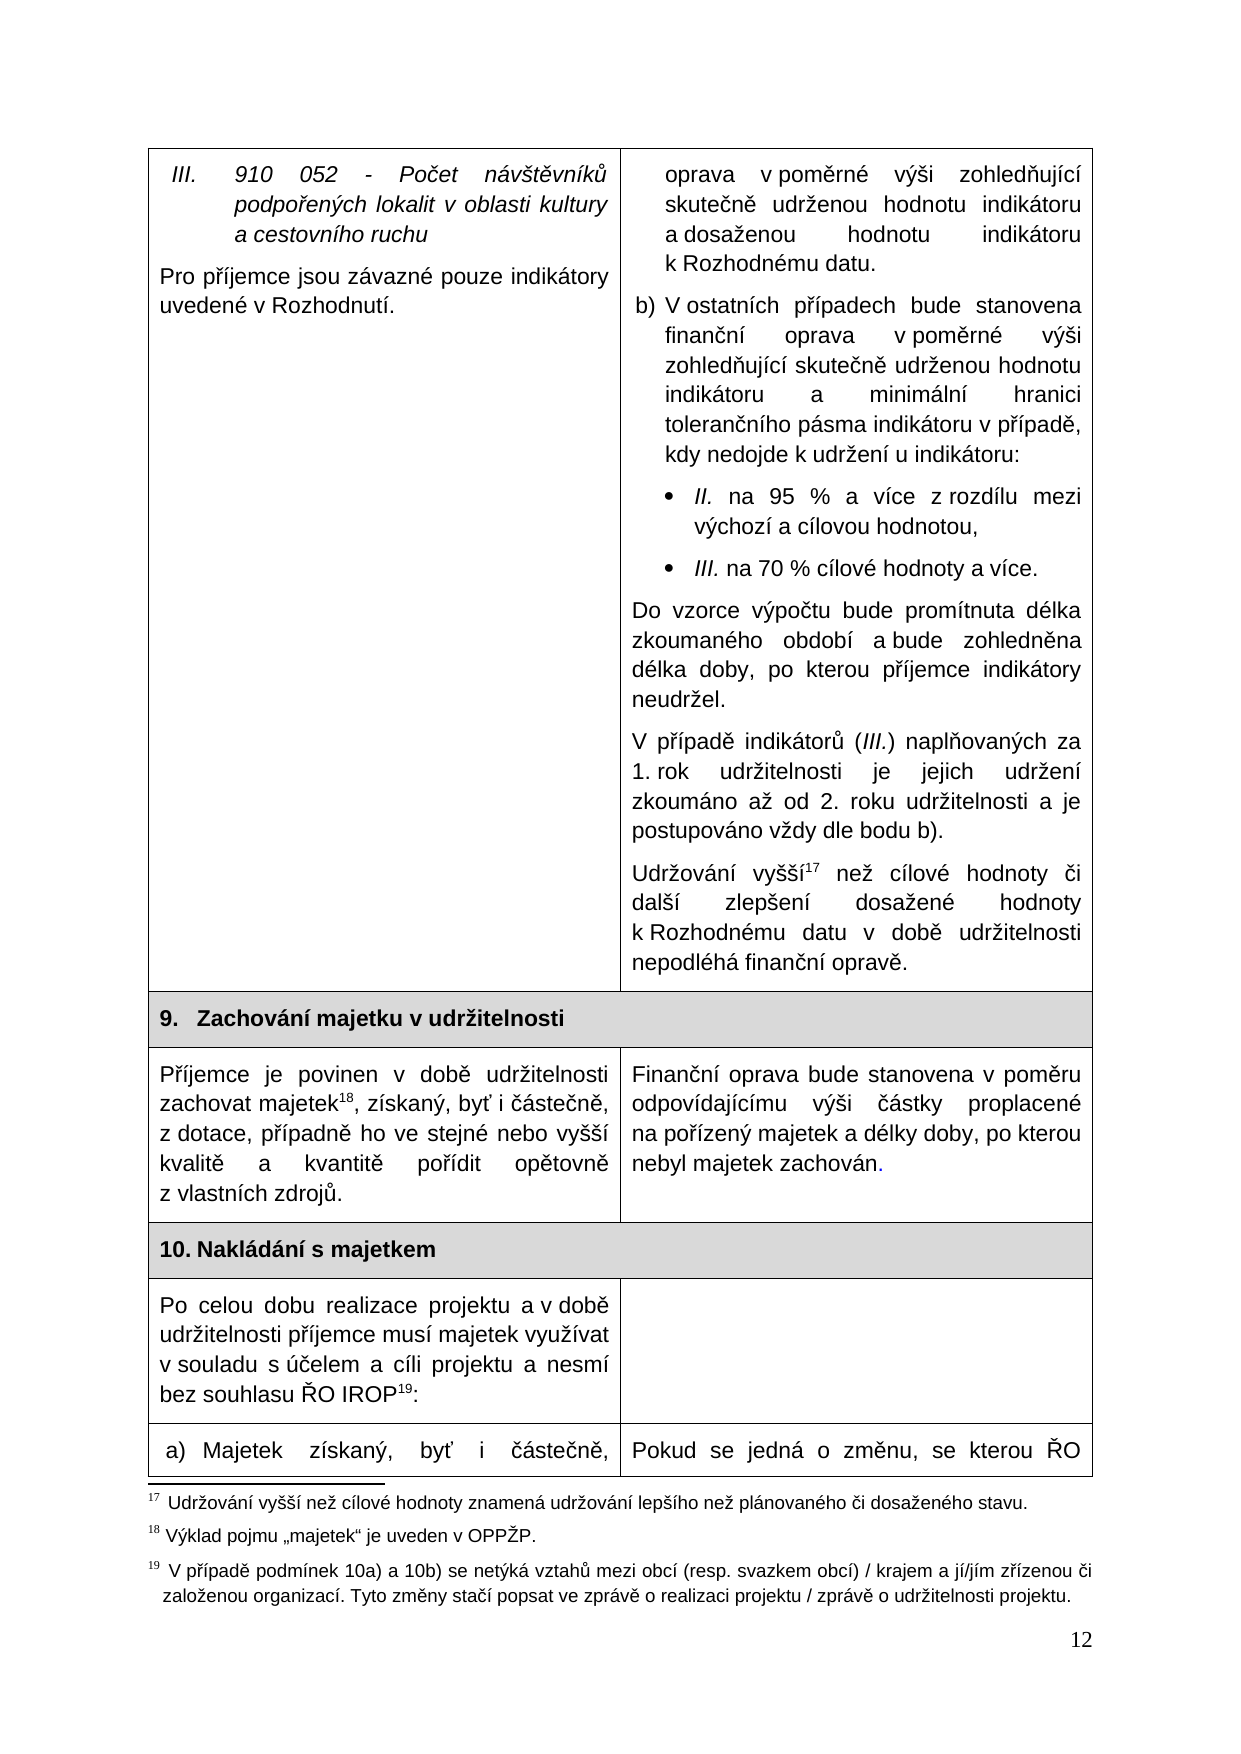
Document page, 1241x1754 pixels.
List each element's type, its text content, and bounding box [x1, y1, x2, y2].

table_cell Příjemce je povinen v době udržitelnosti zachovat majetek, získaný, byť i částečně, z dotace, případně ho ve stejné nebo vyšší kvalitě a kvantitě pořídit opětovně z vlastních zdrojů. [149, 1048, 620, 1222]
table_cell Zachování majetku v udržitelnosti [149, 992, 1092, 1047]
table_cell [149, 1424, 620, 1476]
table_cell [621, 149, 1092, 991]
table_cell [621, 1424, 1092, 1476]
table_cell Nakládání s majetkem [149, 1223, 1092, 1278]
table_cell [149, 149, 620, 991]
table_cell Po celou dobu realizace projektu a v době udržitelnosti příjemce musí majetek využívat v souladu s účelem a cíli projektu a nesmí bez souhlasu ŘO IROP: [149, 1279, 620, 1423]
table_cell Finanční oprava bude stanovena v poměru odpovídajícímu výši částky proplacené na pořízený majetek a délky doby, po kterou nebyl majetek zachován. [621, 1048, 1092, 1222]
table_cell [621, 1279, 1092, 1423]
